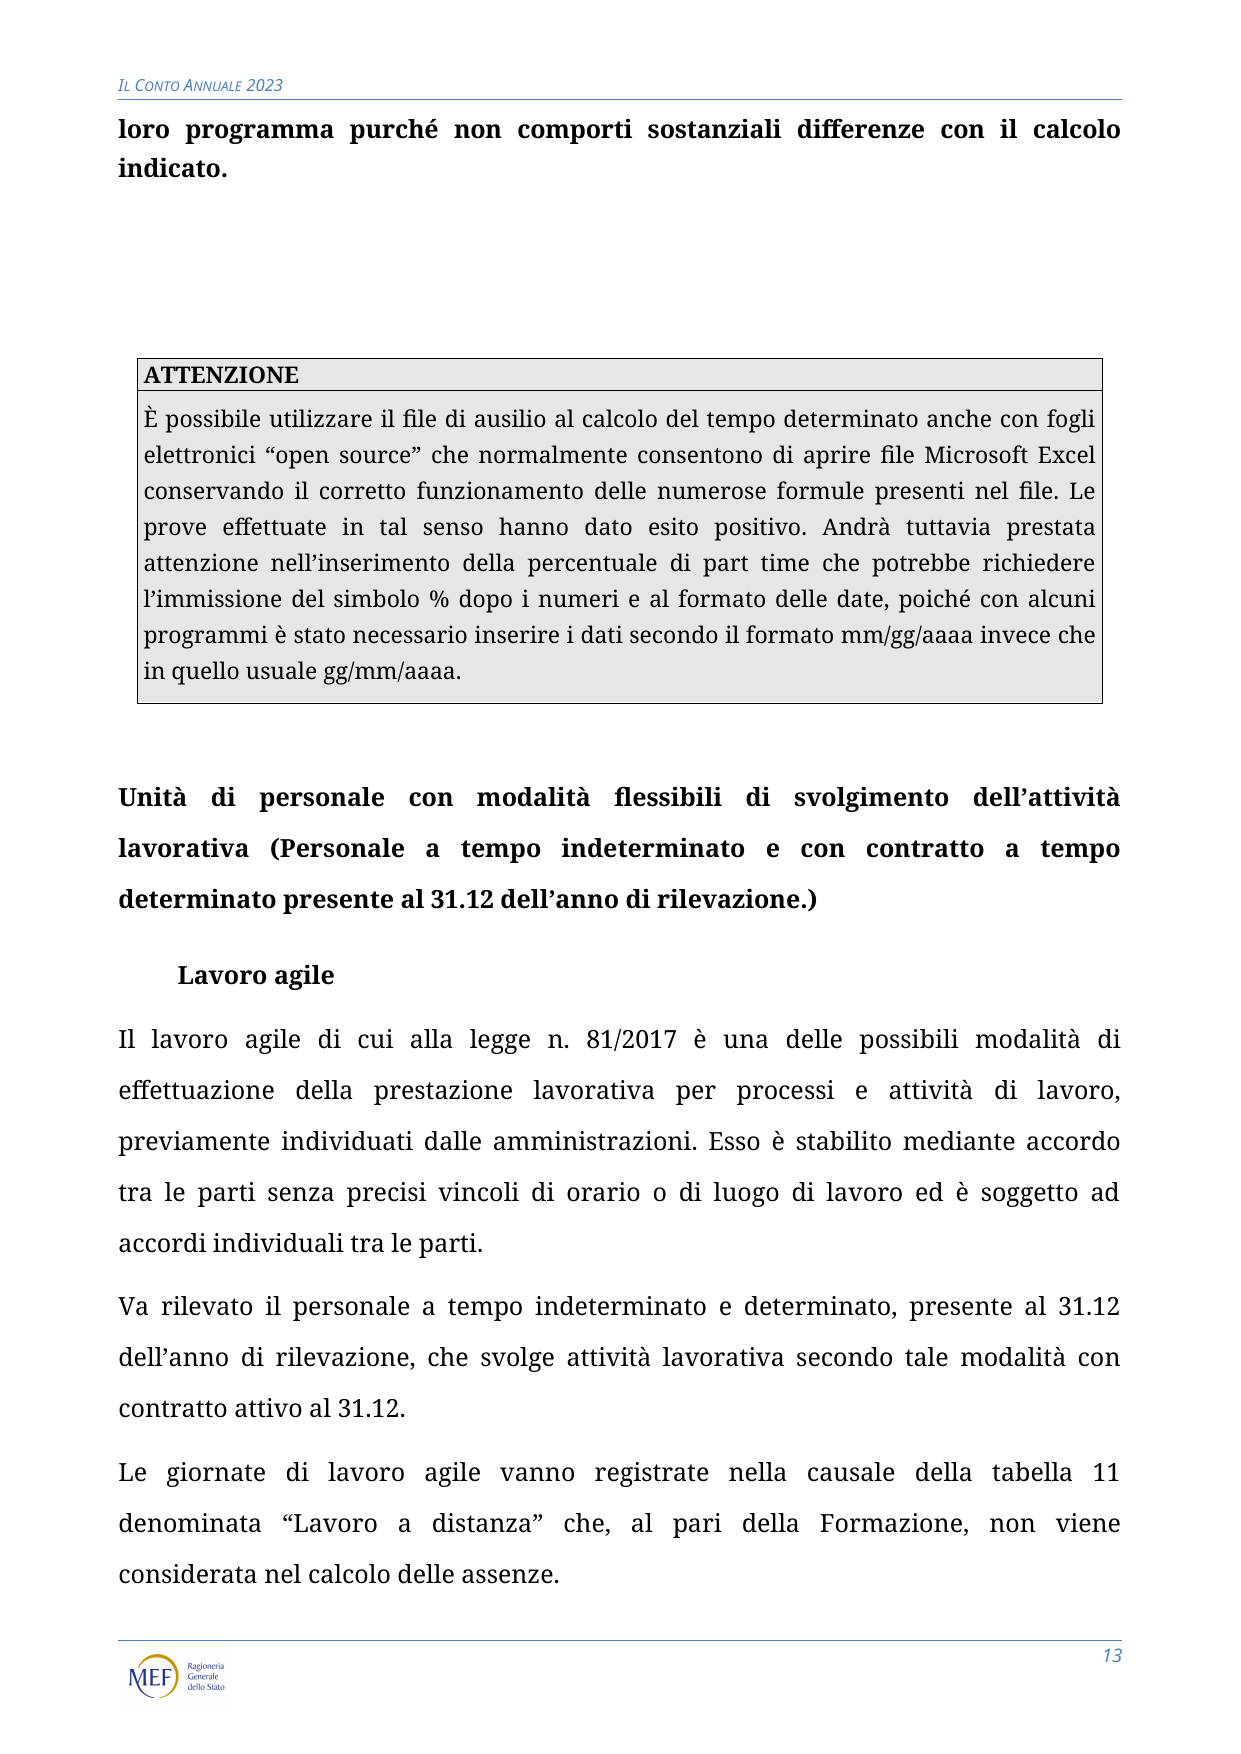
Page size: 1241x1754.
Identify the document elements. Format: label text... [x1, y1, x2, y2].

text Va rilevato il personale a tempo indeterminato e determinato, presente al 31.12 dell’anno di rilevazione, che svolge attività lavorativa secondo tale modalità con contratto attivo al 31.12. [118, 1289, 1122, 1425]
picture [120, 1645, 231, 1707]
text Lavoro agile [118, 958, 1122, 992]
table_cell È possibile utilizzare il file di ausilio al calcolo del tempo determinato anche con fogli elettronici “open source” che normalmente consentono di aprire file Microsoft Excel conservando il corretto funzionamento delle numerose formule presenti nel file. Le prove effettuate in tal senso hanno dato esito positivo. Andrà tuttavia prestata attenzione nell’inserimento della percentuale di part time che potrebbe richiedere l’immissione del simbolo % dopo i numeri e al formato delle date, poiché con alcuni programmi è stato necessario inserire i dati secondo il formato mm/gg/aaaa invece che in quello usuale gg/mm/aaaa. [138, 391, 1102, 702]
table_header ATTENZIONE [138, 359, 1102, 390]
text Le giornate di lavoro agile vanno registrate nella causale della tabella 11 denominata “Lavoro a distanza” che, al pari della Formazione, non viene considerata nel calcolo delle assenze. [118, 1454, 1122, 1591]
text Il lavoro agile di cui alla legge n. 81/2017 è una delle possibili modalità di effettuazione della prestazione lavorativa per processi e attività di lavoro, previamente individuati dalle amministrazioni. Esso è stabilito mediante accordo tra le parti senza precisi vincoli di orario o di luogo di lavoro ed è soggetto ad accordi individuali tra le parti. [118, 1021, 1122, 1259]
text Unità di personale con modalità flessibili di svolgimento dell’attività lavorativa (Personale a tempo indeterminato e con contratto a tempo determinato presente al 31.12 dell’anno di rilevazione.) [118, 779, 1122, 916]
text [118, 112, 1122, 185]
